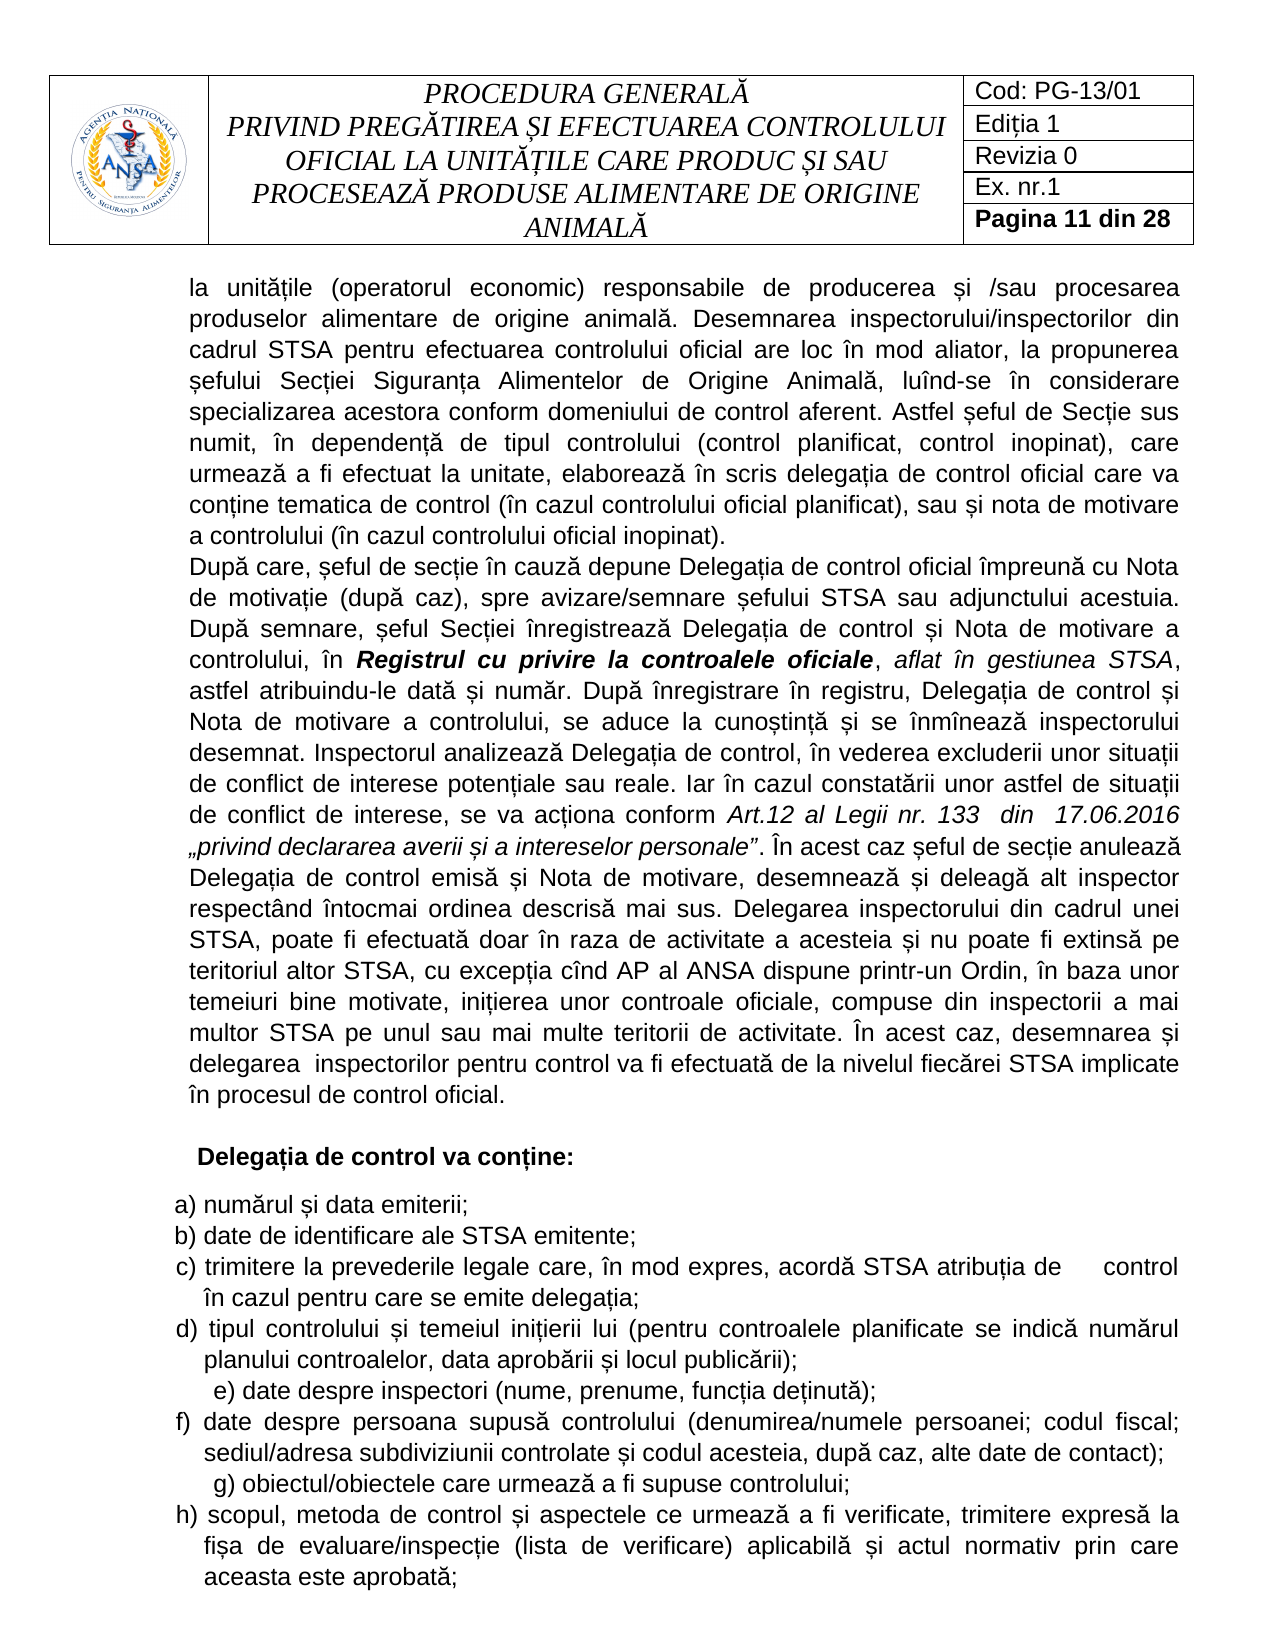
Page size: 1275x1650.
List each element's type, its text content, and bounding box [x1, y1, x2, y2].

list e) date despre inspectori (nume, prenume, funcția deținută); [204, 1376, 1181, 1405]
list f) date despre persoana supusă controlului (denumirea/numele persoanei; codul fiscal; sediul/adresa subdiviziunii controlate și codul acesteia, după caz, alte date de contact); [176, 1407, 1181, 1467]
text După care, șeful de secție în cauză depune Delegația de control oficial împreună cu Nota de motivație (după caz), spre avizare/semnare șefului STSA sau adjunctului acestuia. După semnare, șeful Secției înregistrează Delegația de control și Nota de motivare a controlului, în Registrul cu privire la controalele oficiale, aflat în gestiunea STSA, astfel atribuindu-le dată și număr. După înregistrare în registru, Delegația de control și Nota de motivare a controlului, se aduce la cunoștință și se înmînează inspectorului desemnat. Inspectorul analizează Delegația de control, în vederea excluderii unor situații de conflict de interese potențiale sau reale. Iar în cazul constatării unor astfel de situații de conflict de interese, se va acționa conform Art.12 al Legii nr. 133 din 17.06.2016 „privind declararea averii și a intereselor personale”. În acest caz șeful de secție anulează Delegația de control emisă și Nota de motivare, desemnează și deleagă alt inspector respectând întocmai ordinea descrisă mai sus. Delegarea inspectorului din cadrul unei STSA, poate fi efectuată doar în raza de activitate a acesteia și nu poate fi extinsă pe teritoriul altor STSA, cu excepția cînd AP al ANSA dispune printr-un Ordin, în baza unor temeiuri bine motivate, inițierea unor controale oficiale, compuse din inspectorii a mai multor STSA pe unul sau mai multe teritorii de activitate. În acest caz, desemnarea și delegarea inspectorilor pentru control va fi efectuată de la nivelul fiecărei STSA implicate în procesul de control oficial. [189, 552, 1181, 1109]
list d) tipul controlului și temeiul inițierii lui (pentru controalele planificate se indică numărul planului controalelor, data aprobării și locul publicării); [176, 1314, 1181, 1374]
list h) scopul, metoda de control și aspectele ce urmează a fi verificate, trimitere expresă la fișa de evaluare/inspecție (lista de verificare) aplicabilă și actul normativ prin care aceasta este aprobată; [176, 1500, 1181, 1591]
text Delegația de control va conține: [159, 1142, 1181, 1171]
list g) obiectul/obiectele care urmează a fi supuse controlului; [204, 1469, 1181, 1498]
picture [70, 100, 189, 220]
list b) date de identificare ale STSA emitente; [174, 1221, 1181, 1249]
list c) trimitere la prevederile legale care, în mod expres, acordă STSA atribuția de control în cazul pentru care se emite delegația; [176, 1252, 1181, 1312]
list a) numărul și data emiterii; [174, 1190, 1181, 1218]
